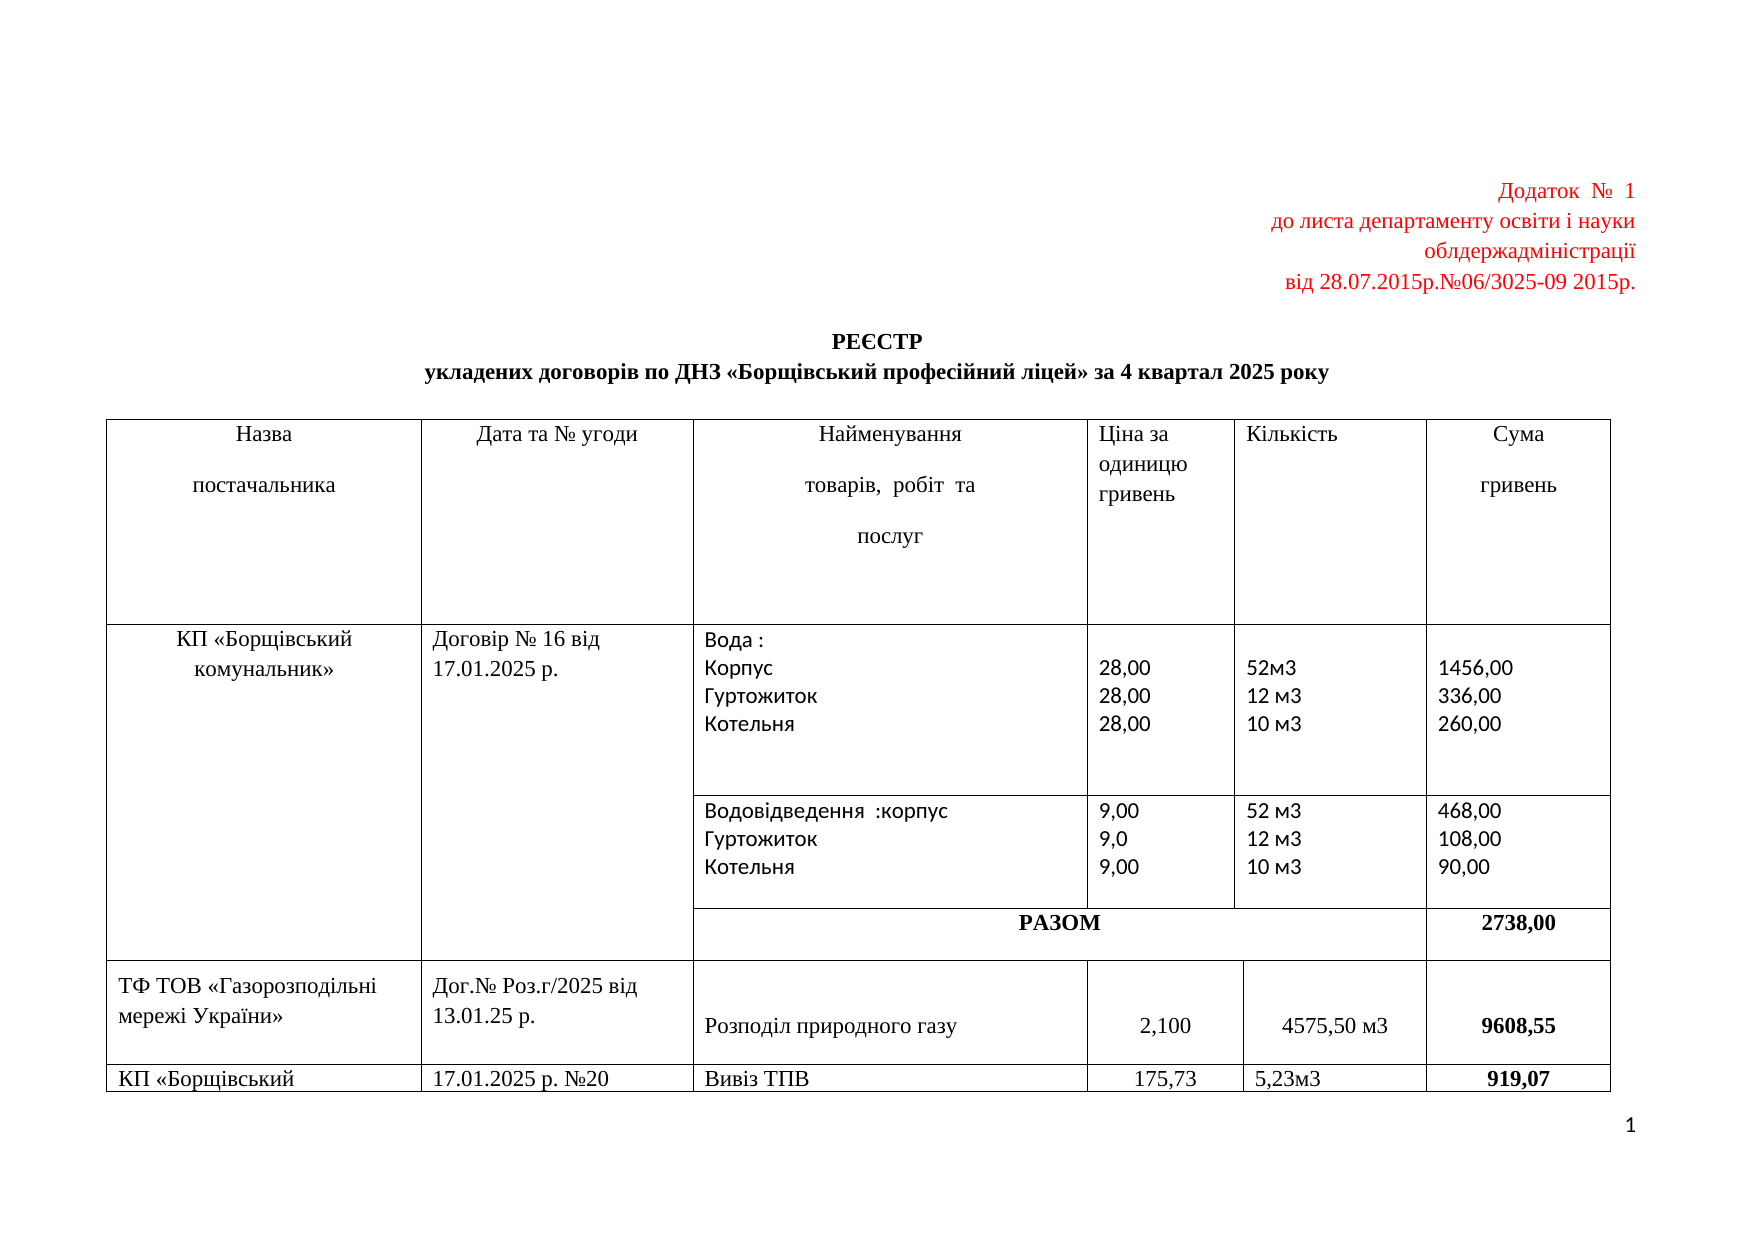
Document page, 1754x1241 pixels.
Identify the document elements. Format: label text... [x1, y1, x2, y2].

table_cell 52 м3 12 м3 10 м3 [1235, 796, 1426, 908]
table_cell 919,07 [1427, 1065, 1610, 1091]
table_cell 2,100 [1088, 961, 1243, 1063]
table_cell 9608,55 [1427, 961, 1610, 1063]
text до листа департаменту освіти і науки [118, 207, 1636, 234]
text облдержадміністрації [118, 238, 1636, 264]
table_cell 468,00 108,00 90,00 [1427, 796, 1610, 908]
table_cell 28,00 28,00 28,00 [1088, 625, 1234, 795]
table_cell Розподіл природного газу [694, 961, 1087, 1063]
table_header Найменування товарів, робіт та послуг [694, 420, 1087, 624]
table_cell Договір № 16 від 17.01.2025 р. [422, 625, 693, 960]
table_cell ТФ ТОВ «Газорозподільні мережі України» [107, 961, 421, 1063]
text Додаток № 1 [118, 177, 1636, 203]
text укладених договорів по ДНЗ «Борщівський професійний ліцей» за 4 квартал 2025 року [118, 358, 1636, 385]
table_header Сума гривень [1427, 420, 1610, 624]
table_cell Дог.№ Роз.г/2025 від 13.01.25 р. [422, 961, 693, 1063]
table_cell 17.01.2025 р. №20 [422, 1065, 693, 1091]
table_cell Вода : Корпус Гуртожиток Котельня [694, 625, 1087, 795]
table_cell Вивіз ТПВ [694, 1065, 1087, 1091]
table_cell Водовідведення :корпус Гуртожиток Котельня [694, 796, 1087, 908]
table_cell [107, 1065, 421, 1091]
table_header Кількість [1235, 420, 1426, 624]
text від 28.07.2015р.№06/3025-09 2015р. [118, 268, 1636, 294]
text РЕЄСТР [118, 328, 1636, 354]
table_cell 5,23м3 [1244, 1065, 1426, 1091]
table_cell 2738,00 [1427, 909, 1610, 960]
table_cell 9,00 9,0 9,00 [1088, 796, 1234, 908]
table_cell 52м3 12 м3 10 м3 [1235, 625, 1426, 795]
table_cell 175,73 [1088, 1065, 1243, 1091]
table_cell 1456,00 336,00 260,00 [1427, 625, 1610, 795]
table_header Назва постачальника [107, 420, 421, 624]
table_cell 4575,50 м3 [1244, 961, 1426, 1063]
table_cell КП «Борщівський комунальник» [107, 625, 421, 960]
table_header Дата та № угоди [422, 420, 693, 624]
table_cell РАЗОМ [694, 909, 1426, 960]
table_header Ціна за одиницю гривень [1088, 420, 1234, 624]
